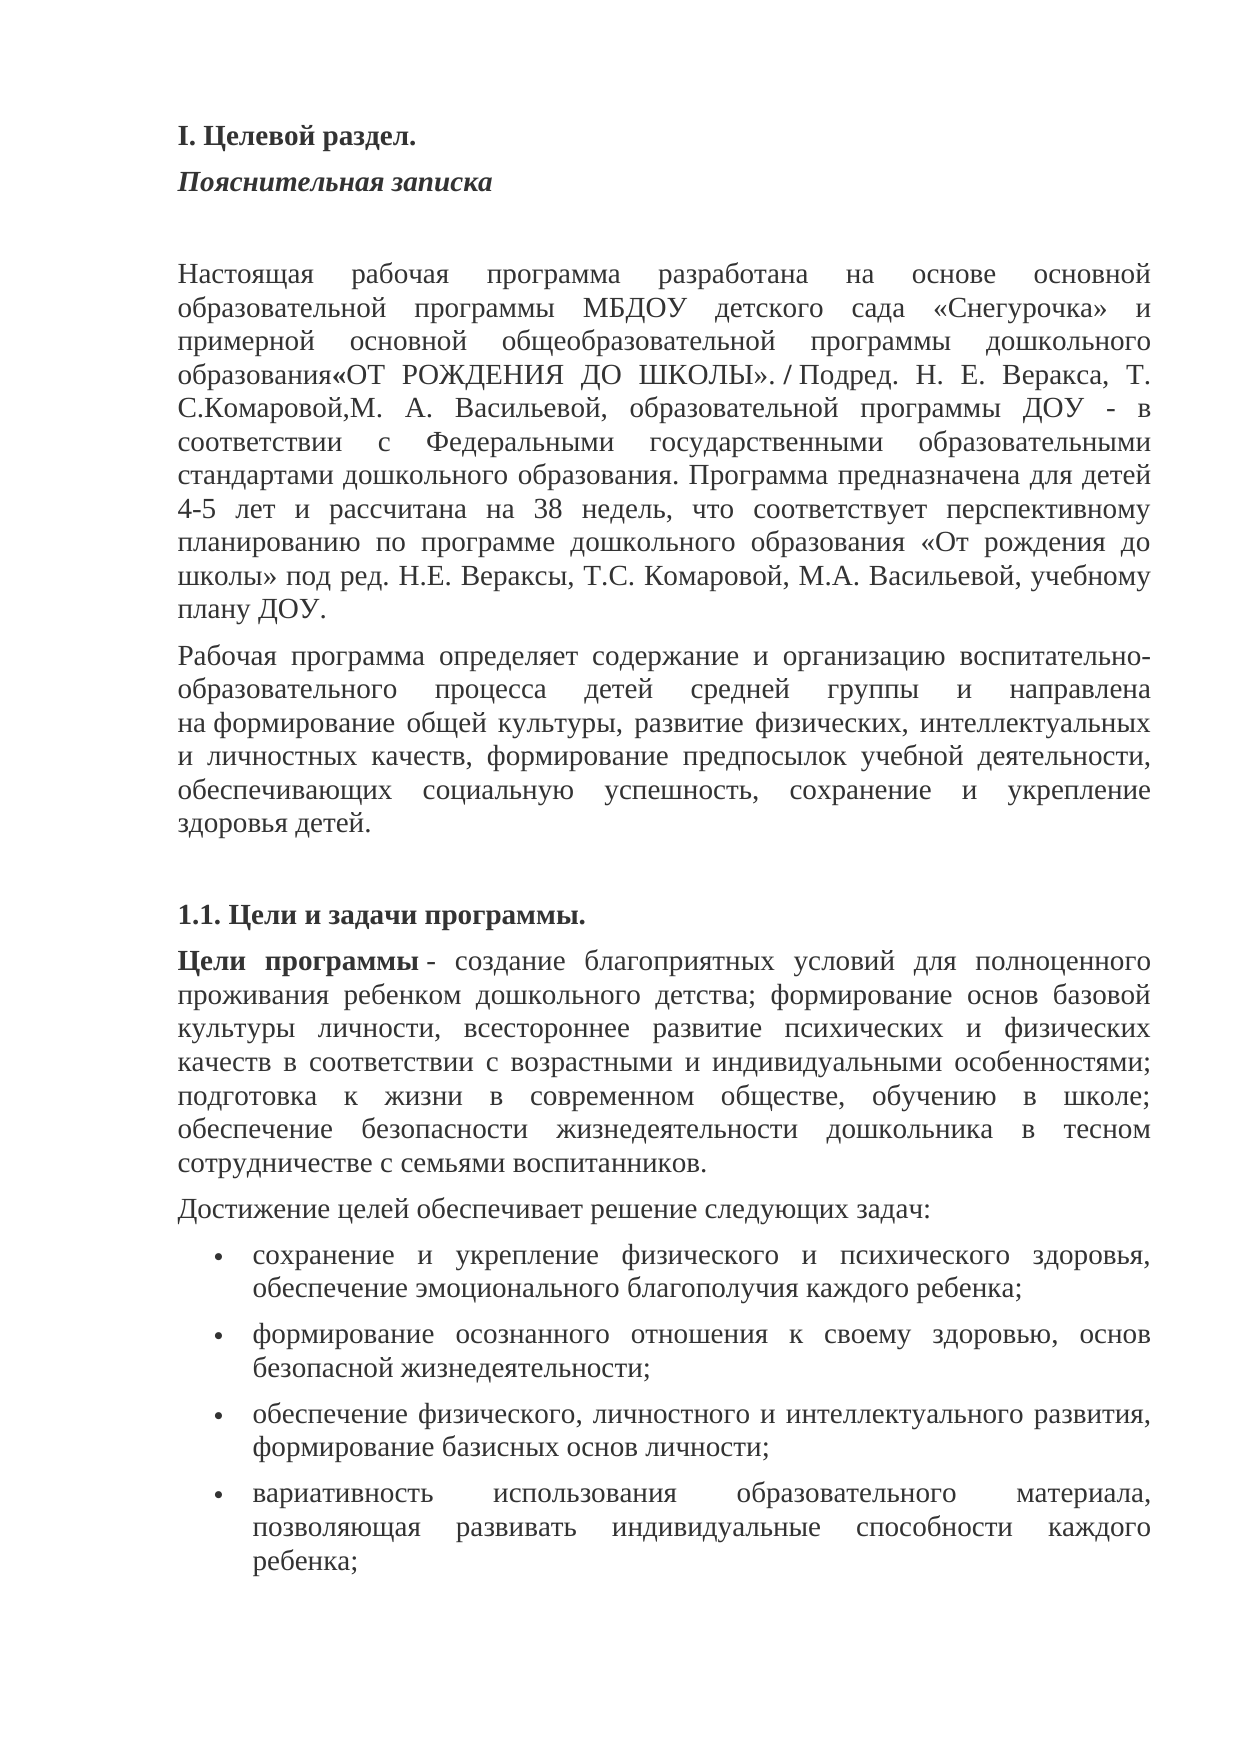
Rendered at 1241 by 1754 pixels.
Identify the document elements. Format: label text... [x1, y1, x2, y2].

list формирование осознанного отношения к своему здоровью, основ безопасной жизнедеятельности; [215, 1316, 1152, 1383]
text Пояснительная записка [177, 164, 1152, 198]
text 1.1. Цели и задачи программы. [177, 897, 1152, 931]
list вариативность использования образовательного материала, позволяющая развивать индивидуальные способности каждого ребенка; [215, 1476, 1152, 1576]
text I. Целевой раздел. [177, 118, 1152, 152]
text Цели программы - создание благоприятных условий для полноценного проживания ребенком дошкольного детства; формирование основ базовой культуры личности, всестороннее развитие психических и физических качеств в соответствии с возрастными и индивидуальными особенностями; подготовка к жизни в современном обществе, обучению в школе; обеспечение безопасности жизнедеятельности дошкольника в тесном сотрудничестве с семьями воспитанников. [177, 943, 1152, 1178]
text Настоящая рабочая программа разработана на основе основной образовательной программы МБДОУ детского сада «Снегурочка» и примерной основной общеобразовательной программы дошкольного образования«ОТ РОЖДЕНИЯ ДО ШКОЛЫ». / Подред. Н. Е. Веракса, Т. С.Комаровой,М. А. Васильевой, образовательной программы ДОУ - в соответствии с Федеральными государственными образовательными стандартами дошкольного образования. Программа предназначена для детей 4-5 лет и рассчитана на 38 недель, что соответствует перспективному планированию по программе дошкольного образования «От рождения до школы» под ред. Н.Е. Вераксы, Т.С. Комаровой, М.А. Васильевой, учебному плану ДОУ. [177, 256, 1152, 625]
list сохранение и укрепление физического и психического здоровья, обеспечение эмоционального благополучия каждого ребенка; [215, 1237, 1152, 1304]
text Достижение целей обеспечивает решение следующих задач: [177, 1191, 1152, 1224]
list обеспечение физического, личностного и интеллектуального развития, формирование базисных основ личности; [215, 1396, 1152, 1463]
text Рабочая программа определяет содержание и организацию воспитательно-образовательного процесса детей средней группы и направлена на формирование общей культуры, развитие физических, интеллектуальных и личностных качеств, формирование предпосылок учебной деятельности, обеспечивающих социальную успешность, сохранение и укрепление здоровья детей. [177, 638, 1152, 839]
